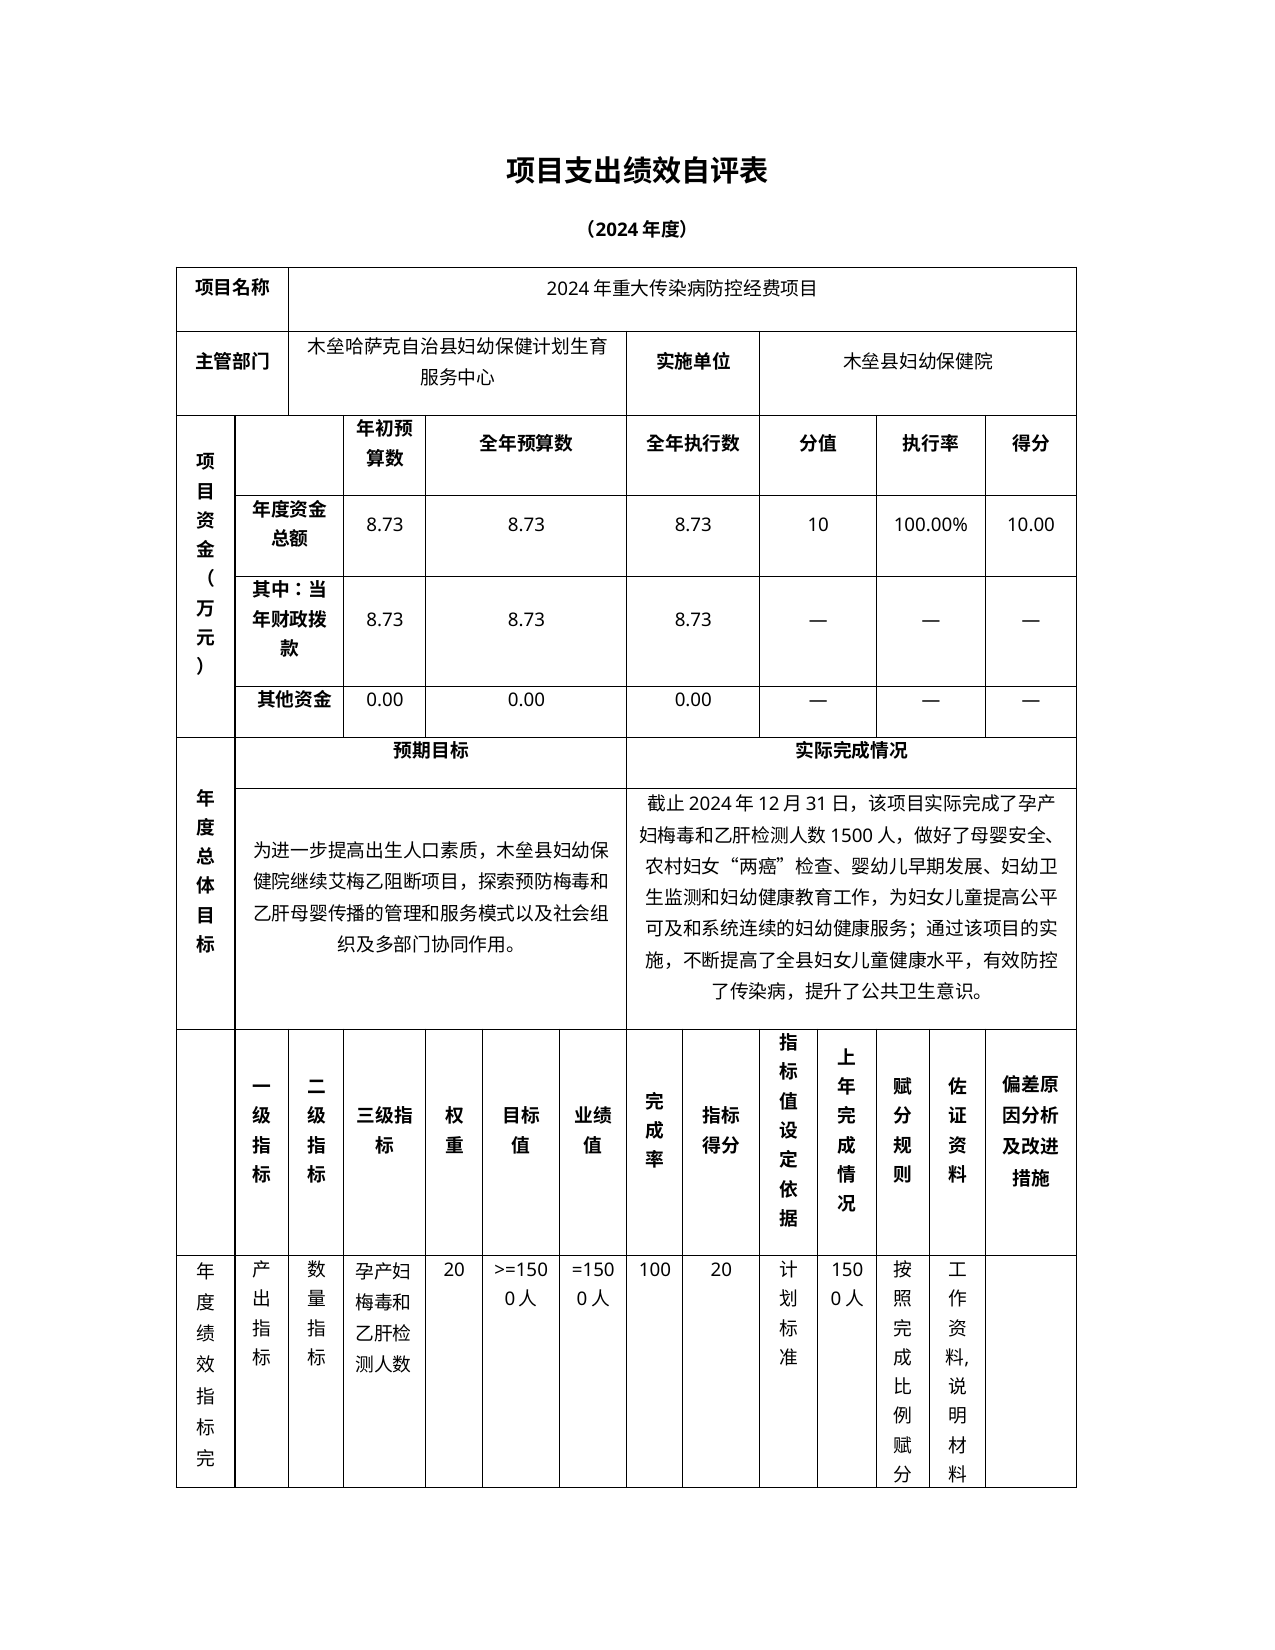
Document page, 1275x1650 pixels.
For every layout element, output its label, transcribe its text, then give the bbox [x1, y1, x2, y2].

table_cell [177, 1030, 234, 1255]
table_cell 完成率 [627, 1030, 682, 1255]
table_cell 年度总体目标 [177, 738, 234, 1028]
table_cell 一级指标 [236, 1030, 288, 1255]
table_cell 为进一步提高出生人口素质，木垒县妇幼保健院继续艾梅乙阻断项目，探索预防梅毒和乙肝母婴传播的管理和服务模式以及社会组织及多部门协同作用。 [236, 789, 626, 1028]
text （2024年度） [187, 216, 1087, 242]
table_cell 年度资金总额 [236, 496, 343, 576]
table_cell 主管部门 [177, 332, 288, 415]
table_cell 木垒哈萨克自治县妇幼保健计划生育服务中心 [289, 332, 626, 415]
table_cell 其他资金 [236, 687, 343, 737]
table_cell 100 [627, 1256, 682, 1487]
table_cell 实际完成情况 [627, 738, 1076, 788]
table_cell 其中：当年财政拨款 [236, 577, 343, 686]
table_cell 指标值设定依据 [760, 1030, 817, 1255]
table_cell — [986, 577, 1076, 686]
table_cell — [760, 687, 876, 737]
table_cell 执行率 [877, 416, 985, 495]
table_cell 年度绩效指标完成情况 [177, 1256, 234, 1487]
table_cell 10 [760, 496, 876, 576]
table_cell 8.73 [344, 496, 425, 576]
table_header 项目名称 [177, 268, 288, 331]
table_cell 8.73 [627, 577, 759, 686]
table_cell 赋分规则 [877, 1030, 929, 1255]
table_cell 100.00% [877, 496, 985, 576]
table_cell 20 [426, 1256, 482, 1487]
table_cell 上年完成情况 [818, 1030, 876, 1255]
table_cell 计划标准 [760, 1256, 817, 1487]
table_cell 按照完成比例赋分 [877, 1256, 929, 1487]
table_cell 二级指标 [289, 1030, 343, 1255]
table_cell 0.00 [426, 687, 626, 737]
table_cell 截止2024年12月31日，该项目实际完成了孕产妇梅毒和乙肝检测人数1500人，做好了母婴安全、农村妇女“两癌”检查、婴幼儿早期发展、妇幼卫生监测和妇幼健康教育工作，为妇女儿童提高公平可及和系统连续的妇幼健康服务；通过该项目的实施，不断提高了全县妇女儿童健康水平，有效防控了传染病，提升了公共卫生意识。 [627, 789, 1076, 1028]
table_cell >=1500人 [483, 1256, 559, 1487]
table_cell 0.00 [344, 687, 425, 737]
table_cell 三级指标 [344, 1030, 425, 1255]
table_cell 指标得分 [683, 1030, 759, 1255]
text 项目支出绩效自评表 [187, 150, 1087, 190]
table_cell 全年执行数 [627, 416, 759, 495]
table_cell 8.73 [627, 496, 759, 576]
table_cell 0.00 [627, 687, 759, 737]
table_cell 8.73 [344, 577, 425, 686]
table_cell 年初预算数 [344, 416, 425, 495]
table_cell 孕产妇梅毒和乙肝检测人数 [344, 1256, 425, 1487]
table_cell — [877, 577, 985, 686]
table_cell 木垒县妇幼保健院 [760, 332, 1076, 415]
table_cell 1500人 [818, 1256, 876, 1487]
table_cell 8.73 [426, 577, 626, 686]
table_cell 偏差原因分析及改进措施 [986, 1030, 1076, 1255]
table_cell [986, 1256, 1076, 1487]
table_cell 10.00 [986, 496, 1076, 576]
table_cell 业绩值 [560, 1030, 626, 1255]
table_cell [236, 416, 343, 495]
table_cell 数量指标 [289, 1256, 343, 1487]
table_cell 预期目标 [236, 738, 626, 788]
table_cell 工作资料,说明材料 [930, 1256, 985, 1487]
table_header 2024年重大传染病防控经费项目 [289, 268, 1076, 331]
table_cell 实施单位 [627, 332, 759, 415]
table_cell 产出指标 [236, 1256, 288, 1487]
table_cell — [986, 687, 1076, 737]
table_cell 佐证资料 [930, 1030, 985, 1255]
table_cell 分值 [760, 416, 876, 495]
table_cell 目标值 [483, 1030, 559, 1255]
table_cell =1500人 [560, 1256, 626, 1487]
table_cell — [760, 577, 876, 686]
table_cell 8.73 [426, 496, 626, 576]
table_cell 得分 [986, 416, 1076, 495]
table_cell 项目资金 （万元） [177, 416, 234, 737]
table_cell 20 [683, 1256, 759, 1487]
table_cell 全年预算数 [426, 416, 626, 495]
table_cell 权重 [426, 1030, 482, 1255]
table_cell — [877, 687, 985, 737]
